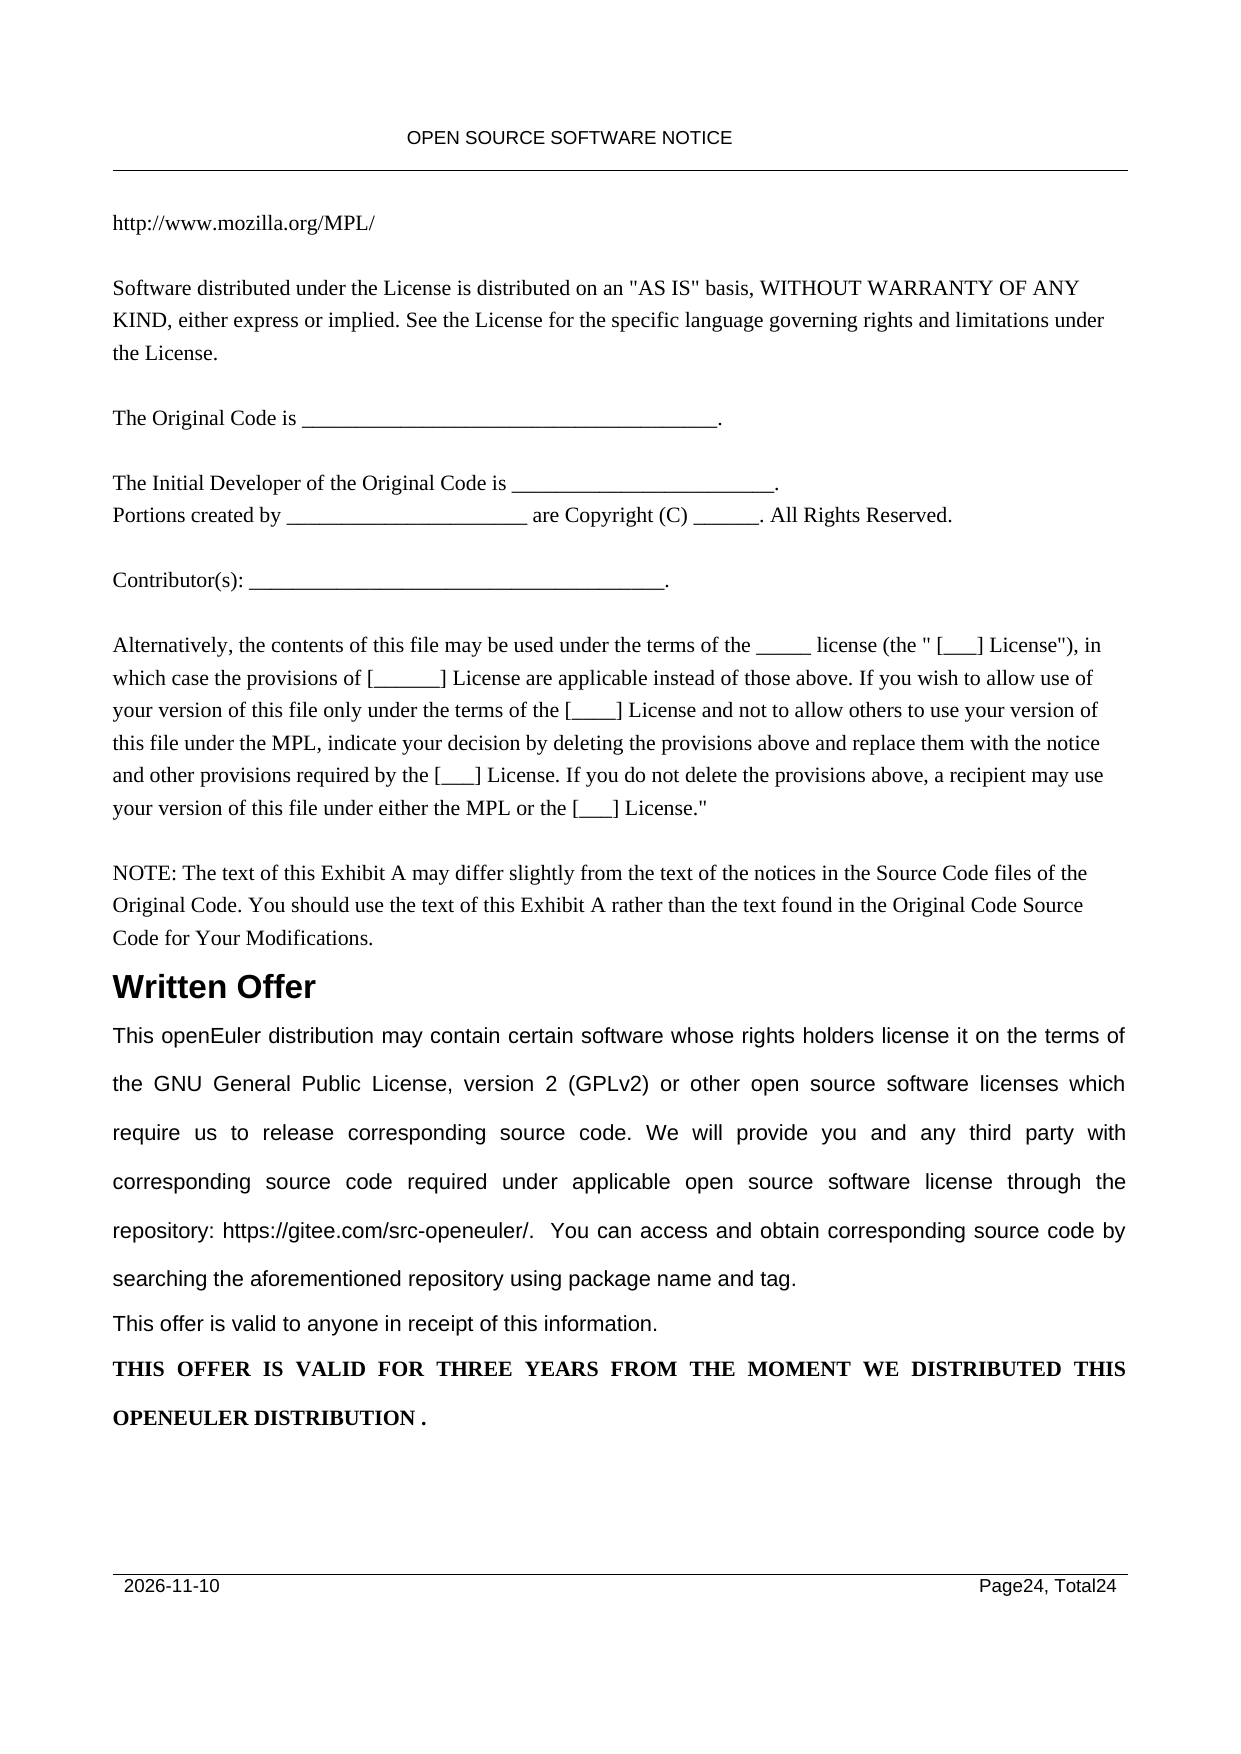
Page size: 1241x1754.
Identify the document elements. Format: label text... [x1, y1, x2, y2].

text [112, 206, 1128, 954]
text Written Offer [112, 954, 1128, 1019]
text This openEuler distribution may contain certain software whose rights holders license it on the terms of the GNU General Public License, version 2 (GPLv2) or other open source software licenses which require us to release corresponding source code. We will provide you and any third party with corresponding source code required under applicable open source software license through the repository: https://gitee.com/src-openeuler/. You can access and obtain corresponding source code by searching the aforementioned repository using package name and tag. [112, 1019, 1128, 1295]
text This offer is valid to anyone in receipt of this information. [112, 1308, 1128, 1340]
text THIS OFFER IS VALID FOR THREE YEARS FROM THE MOMENT WE DISTRIBUTED THIS OPENEULER DISTRIBUTION . [112, 1353, 1128, 1434]
